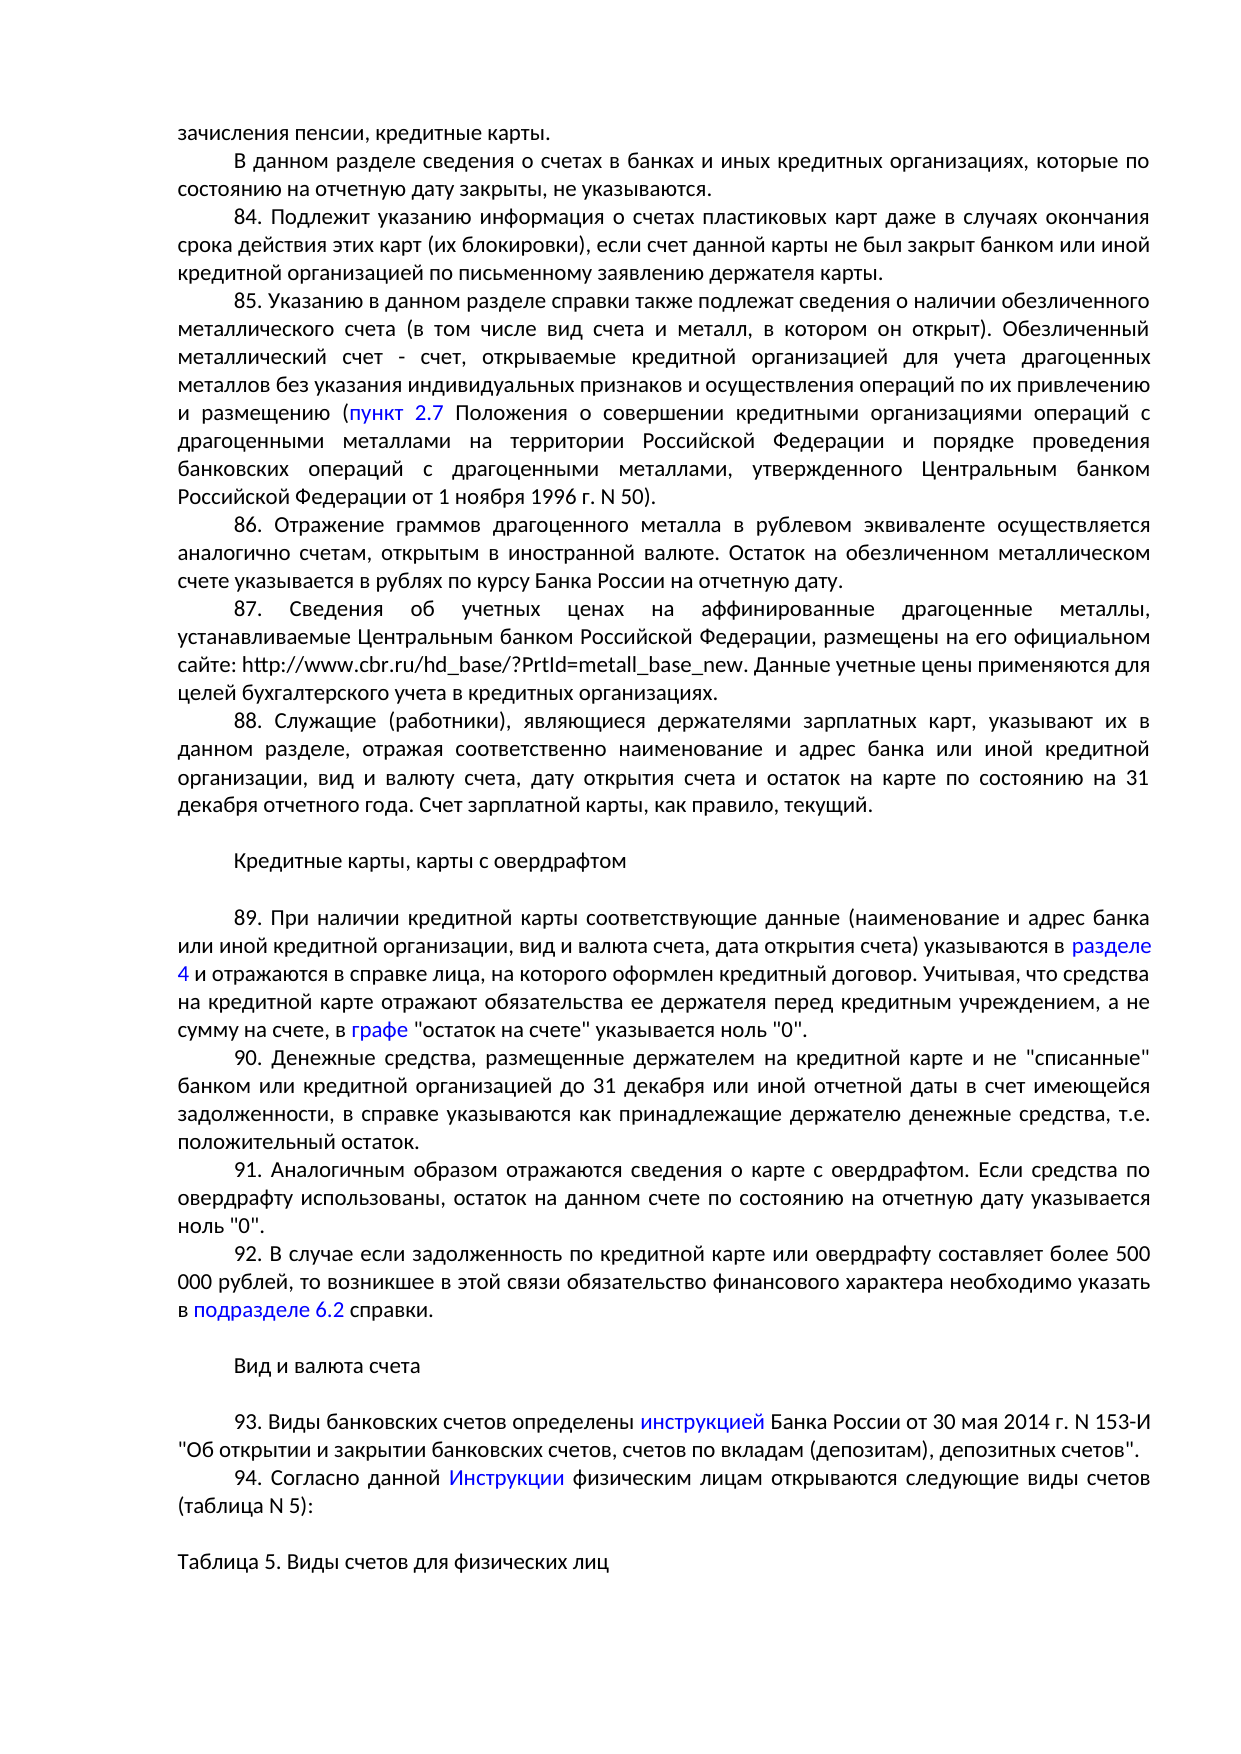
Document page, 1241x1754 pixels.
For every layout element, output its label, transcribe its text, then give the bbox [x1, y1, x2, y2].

text В данном разделе сведения о счетах в банках и иных кредитных организациях, которые по состоянию на отчетную дату закрыты, не указываются. [177, 146, 1152, 202]
text 87. Сведения об учетных ценах на аффинированные драгоценные металлы, устанавливаемые Центральным банком Российской Федерации, размещены на его официальном сайте: http://www.cbr.ru/hd_base/?PrtId=metall_base_new. Данные учетные цены применяются для целей бухгалтерского учета в кредитных организациях. [177, 594, 1152, 707]
text Кредитные карты, карты с овердрафтом [177, 847, 1152, 875]
text 88. Служащие (работники), являющиеся держателями зарплатных карт, указывают их в данном разделе, отражая соответственно наименование и адрес банка или иной кредитной организации, вид и валюту счета, дату открытия счета и остаток на карте по состоянию на 31 декабря отчетного года. Счет зарплатной карты, как правило, текущий. [177, 707, 1152, 819]
text 91. Аналогичным образом отражаются сведения о карте с овердрафтом. Если средства по овердрафту использованы, остаток на данном счете по состоянию на отчетную дату указывается ноль "0". [177, 1155, 1152, 1239]
text 84. Подлежит указанию информация о счетах пластиковых карт даже в случаях окончания срока действия этих карт (их блокировки), если счет данной карты не был закрыт банком или иной кредитной организацией по письменному заявлению держателя карты. [177, 202, 1152, 286]
text 90. Денежные средства, размещенные держателем на кредитной карте и не "списанные" банком или кредитной организацией до 31 декабря или иной отчетной даты в счет имеющейся задолженности, в справке указываются как принадлежащие держателю денежные средства, т.е. положительный остаток. [177, 1043, 1152, 1155]
text Вид и валюта счета [177, 1351, 1152, 1379]
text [177, 118, 1152, 146]
text 86. Отражение граммов драгоценного металла в рублевом эквиваленте осуществляется аналогично счетам, открытым в иностранной валюте. Остаток на обезличенном металлическом счете указывается в рублях по курсу Банка России на отчетную дату. [177, 510, 1152, 594]
text 89. При наличии кредитной карты соответствующие данные (наименование и адрес банка или иной кредитной организации, вид и валюта счета, дата открытия счета) указываются в разделе 4 и отражаются в справке лица, на которого оформлен кредитный договор. Учитывая, что средства на кредитной карте отражают обязательства ее держателя перед кредитным учреждением, а не сумму на счете, в графе "остаток на счете" указывается ноль "0". [177, 903, 1152, 1043]
text 92. В случае если задолженность по кредитной карте или овердрафту составляет более 500 000 рублей, то возникшее в этой связи обязательство финансового характера необходимо указать в подразделе 6.2 справки. [177, 1239, 1152, 1323]
text 94. Согласно данной Инструкции физическим лицам открываются следующие виды счетов (таблица N 5): [177, 1463, 1152, 1519]
text 93. Виды банковских счетов определены инструкцией Банка России от 30 мая 2014 г. N 153-И "Об открытии и закрытии банковских счетов, счетов по вкладам (депозитам), депозитных счетов". [177, 1407, 1152, 1463]
text Таблица 5. Виды счетов для физических лиц [177, 1547, 1152, 1575]
text 85. Указанию в данном разделе справки также подлежат сведения о наличии обезличенного металлического счета (в том числе вид счета и металл, в котором он открыт). Обезличенный металлический счет - счет, открываемые кредитной организацией для учета драгоценных металлов без указания индивидуальных признаков и осуществления операций по их привлечению и размещению (пункт 2.7 Положения о совершении кредитными организациями операций с драгоценными металлами на территории Российской Федерации и порядке проведения банковских операций с драгоценными металлами, утвержденного Центральным банком Российской Федерации от 1 ноября 1996 г. N 50). [177, 286, 1152, 510]
